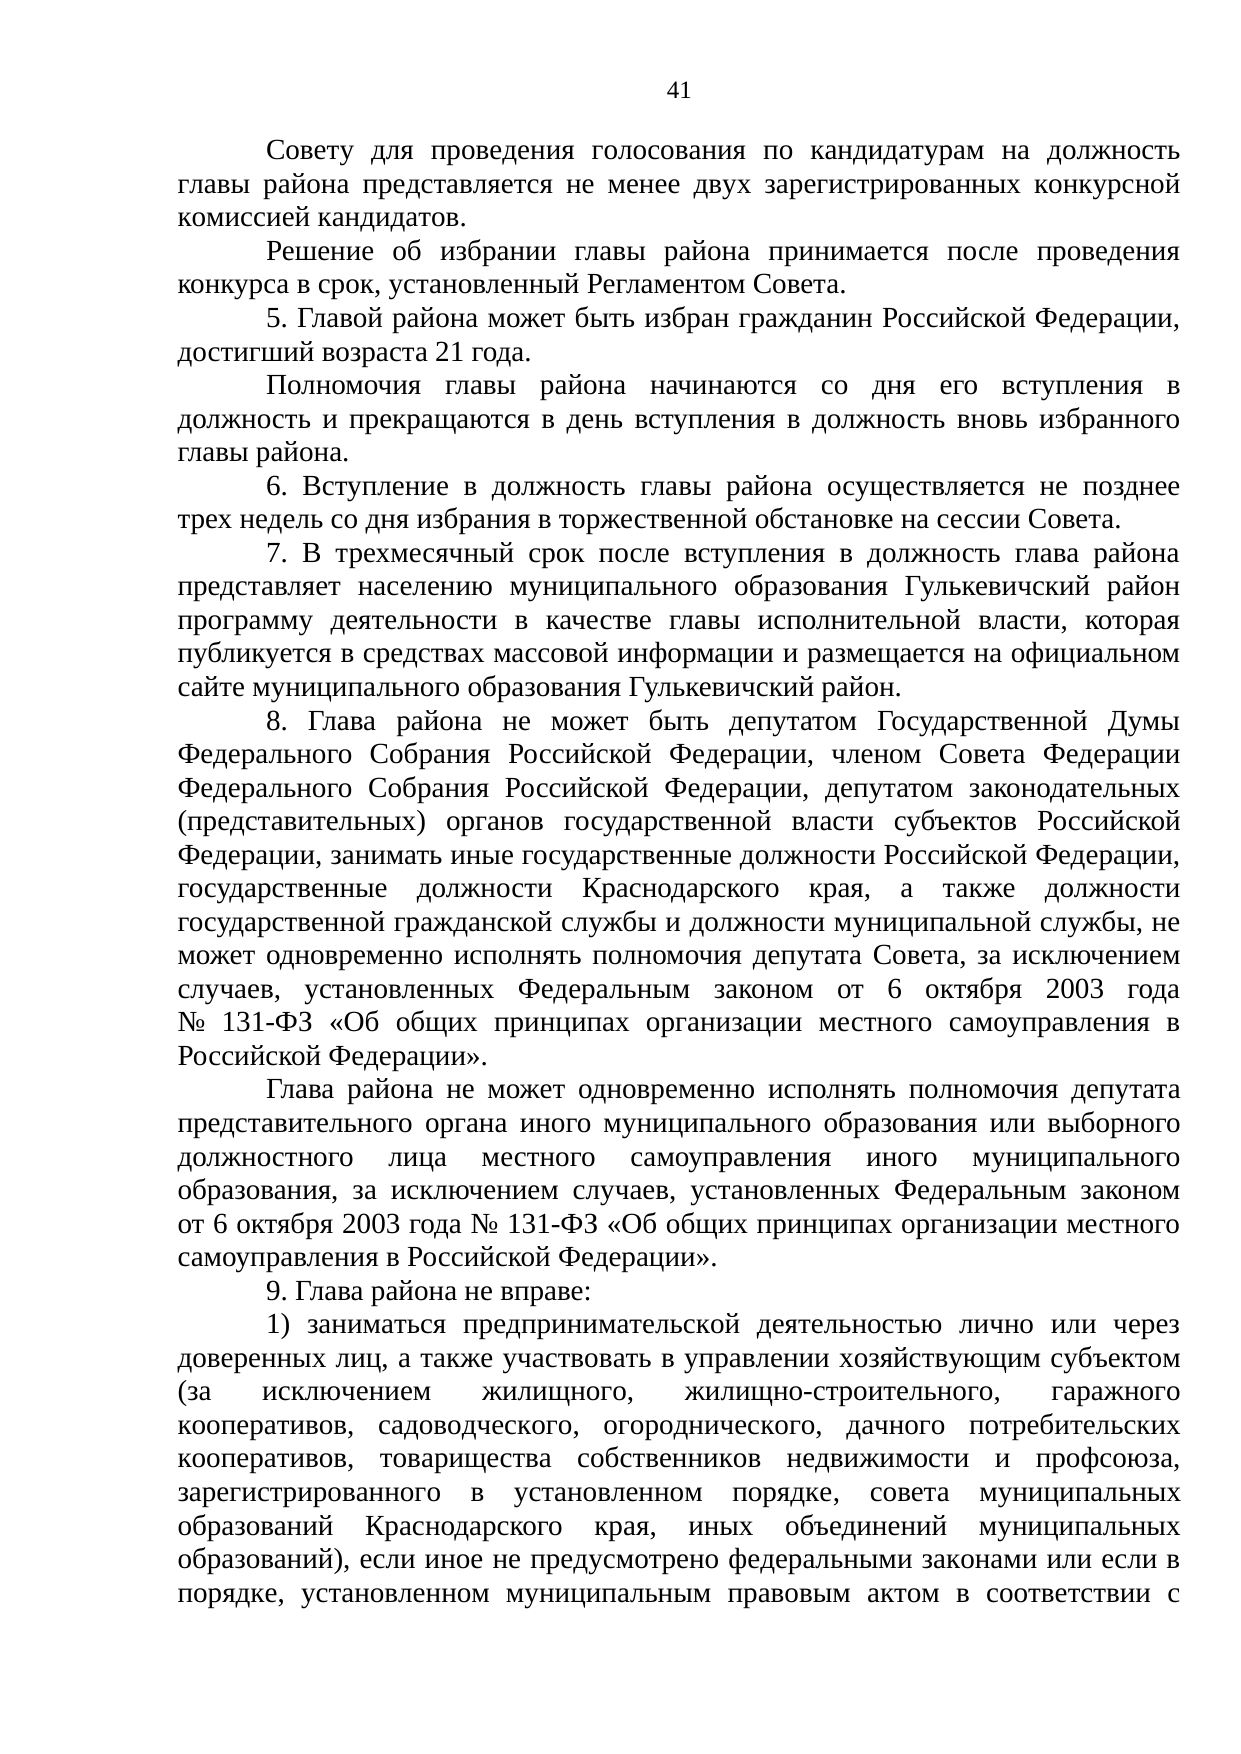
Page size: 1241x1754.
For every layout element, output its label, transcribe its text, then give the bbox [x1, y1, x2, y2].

text 7. В трехмесячный срок после вступления в должность глава района представляет населению муниципального образования Гулькевичский район программу деятельности в качестве главы исполнительной власти, которая публикуется в средствах массовой информации и размещается на официальном сайте муниципального образования Гулькевичский район. [177, 535, 1181, 703]
text Совету для проведения голосования по кандидатурам на должность главы района представляется не менее двух зарегистрированных конкурсной комиссией кандидатов. [177, 132, 1181, 233]
text 6. Вступление в должность главы района осуществляется не позднее трех недель со дня избрания в торжественной обстановке на сессии Совета. [177, 468, 1181, 535]
text Глава района не может одновременно исполнять полномочия депутата представительного органа иного муниципального образования или выборного должностного лица местного самоуправления иного муниципального образования, за исключением случаев, установленных Федеральным законом от 6 октября 2003 года № 131-ФЗ «Об общих принципах организации местного самоуправления в Российской Федерации». [177, 1072, 1181, 1273]
text 5. Главой района может быть избран гражданин Российской Федерации, достигший возраста 21 года. [177, 300, 1181, 367]
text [177, 1306, 1181, 1608]
text 8. Глава района не может быть депутатом Государственной Думы Федерального Собрания Российской Федерации, членом Совета Федерации Федерального Собрания Российской Федерации, депутатом законодательных (представительных) органов государственной власти субъектов Российской Федерации, занимать иные государственные должности Российской Федерации, государственные должности Краснодарского края, а также должности государственной гражданской службы и должности муниципальной службы, не может одновременно исполнять полномочия депутата Совета, за исключением случаев, установленных Федеральным законом от 6 октября 2003 года № 131-ФЗ «Об общих принципах организации местного самоуправления в Российской Федерации». [177, 703, 1181, 1072]
text 9. Глава района не вправе: [177, 1273, 1181, 1306]
text Полномочия главы района начинаются со дня его вступления в должность и прекращаются в день вступления в должность вновь избранного главы района. [177, 367, 1181, 468]
text Решение об избрании главы района принимается после проведения конкурса в срок, установленный Регламентом Совета. [177, 233, 1181, 300]
